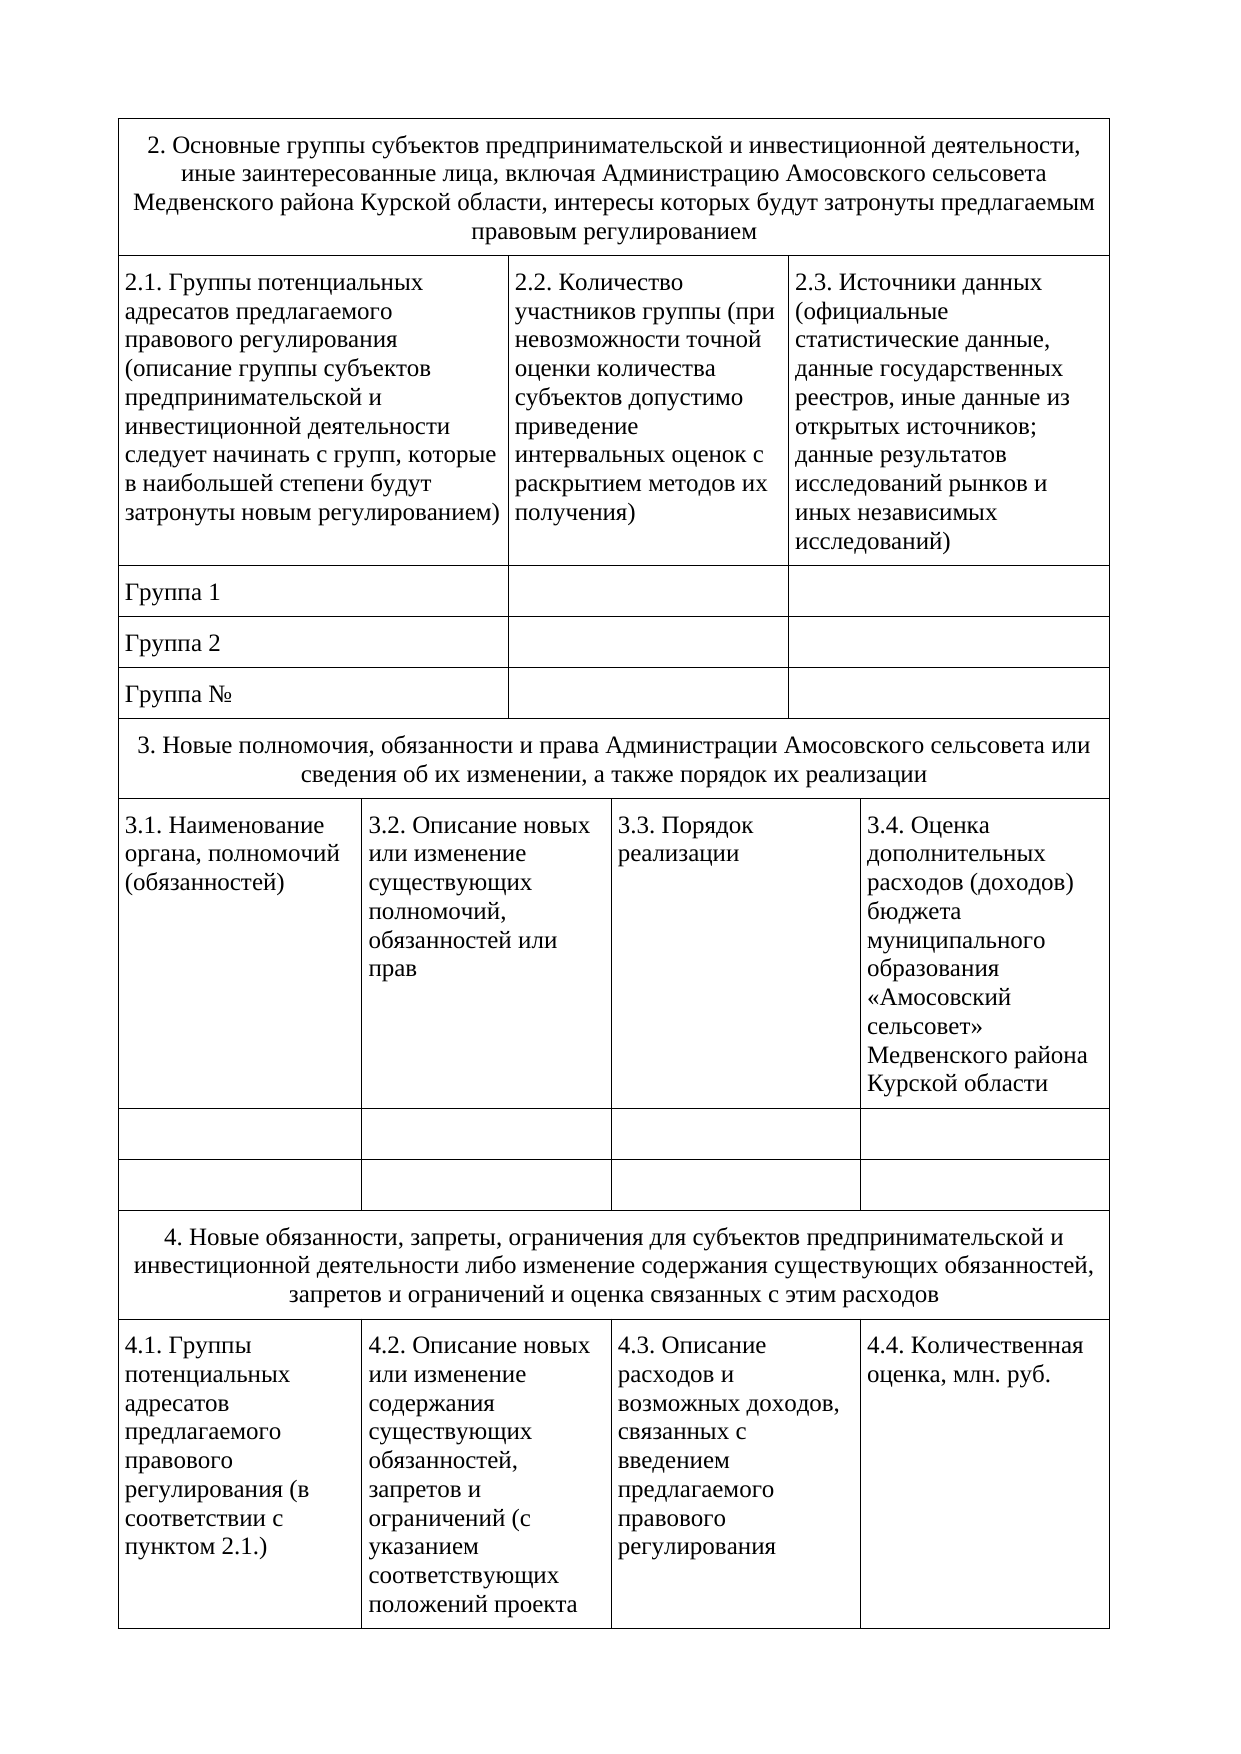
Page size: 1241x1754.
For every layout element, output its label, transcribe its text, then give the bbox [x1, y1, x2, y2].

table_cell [362, 1320, 611, 1628]
table_cell [509, 566, 788, 616]
table_cell [861, 1160, 1109, 1210]
table_cell 2. Основные группы субъектов предпринимательской и инвестиционной деятельности, иные заинтересованные лица, включая Администрацию Амосовского сельсовета Медвенского района Курской области, интересы которых будут затронуты предлагаемым правовым регулированием [119, 119, 1109, 255]
table_cell 4. Новые обязанности, запреты, ограничения для субъектов предпринимательской и инвестиционной деятельности либо изменение содержания существующих обязанностей, запретов и ограничений и оценка связанных с этим расходов [119, 1211, 1109, 1318]
table_cell [362, 1109, 611, 1159]
table_cell 2.3. Источники данных (официальные статистические данные, данные государственных реестров, иные данные из открытых источников; данные результатов исследований рынков и иных независимых исследований) [789, 256, 1109, 565]
table_cell 2.1. Группы потенциальных адресатов предлагаемого правового регулирования (описание группы субъектов предпринимательской и инвестиционной деятельности следует начинать с групп, которые в наибольшей степени будут затронуты новым регулированием) [119, 256, 508, 565]
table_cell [612, 1320, 860, 1628]
table_cell 3. Новые полномочия, обязанности и права Администрации Амосовского сельсовета или сведения об их изменении, а также порядок их реализации [119, 719, 1109, 798]
table_cell [789, 617, 1109, 667]
table_cell [509, 617, 788, 667]
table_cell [119, 1320, 361, 1628]
table_cell 3.3. Порядок реализации [612, 799, 860, 1108]
table_cell Группа № [119, 668, 508, 718]
table_cell [509, 668, 788, 718]
table_cell [789, 668, 1109, 718]
table_cell [362, 1160, 611, 1210]
table_cell [612, 1160, 860, 1210]
table_cell Группа 2 [119, 617, 508, 667]
table_cell [861, 1109, 1109, 1159]
table_cell Группа 1 [119, 566, 508, 616]
table_cell 3.2. Описание новых или изменение существующих полномочий, обязанностей или прав [362, 799, 611, 1108]
table_cell [789, 566, 1109, 616]
table_cell [119, 1160, 361, 1210]
table_cell 2.2. Количество участников группы (при невозможности точной оценки количества субъектов допустимо приведение интервальных оценок с раскрытием методов их получения) [509, 256, 788, 565]
table_cell 3.4. Оценка дополнительных расходов (доходов) бюджета муниципального образования «Амосовский сельсовет» Медвенского района Курской области [861, 799, 1109, 1108]
table_cell [119, 1109, 361, 1159]
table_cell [861, 1320, 1109, 1628]
table_cell [612, 1109, 860, 1159]
table_cell 3.1. Наименование органа, полномочий (обязанностей) [119, 799, 361, 1108]
